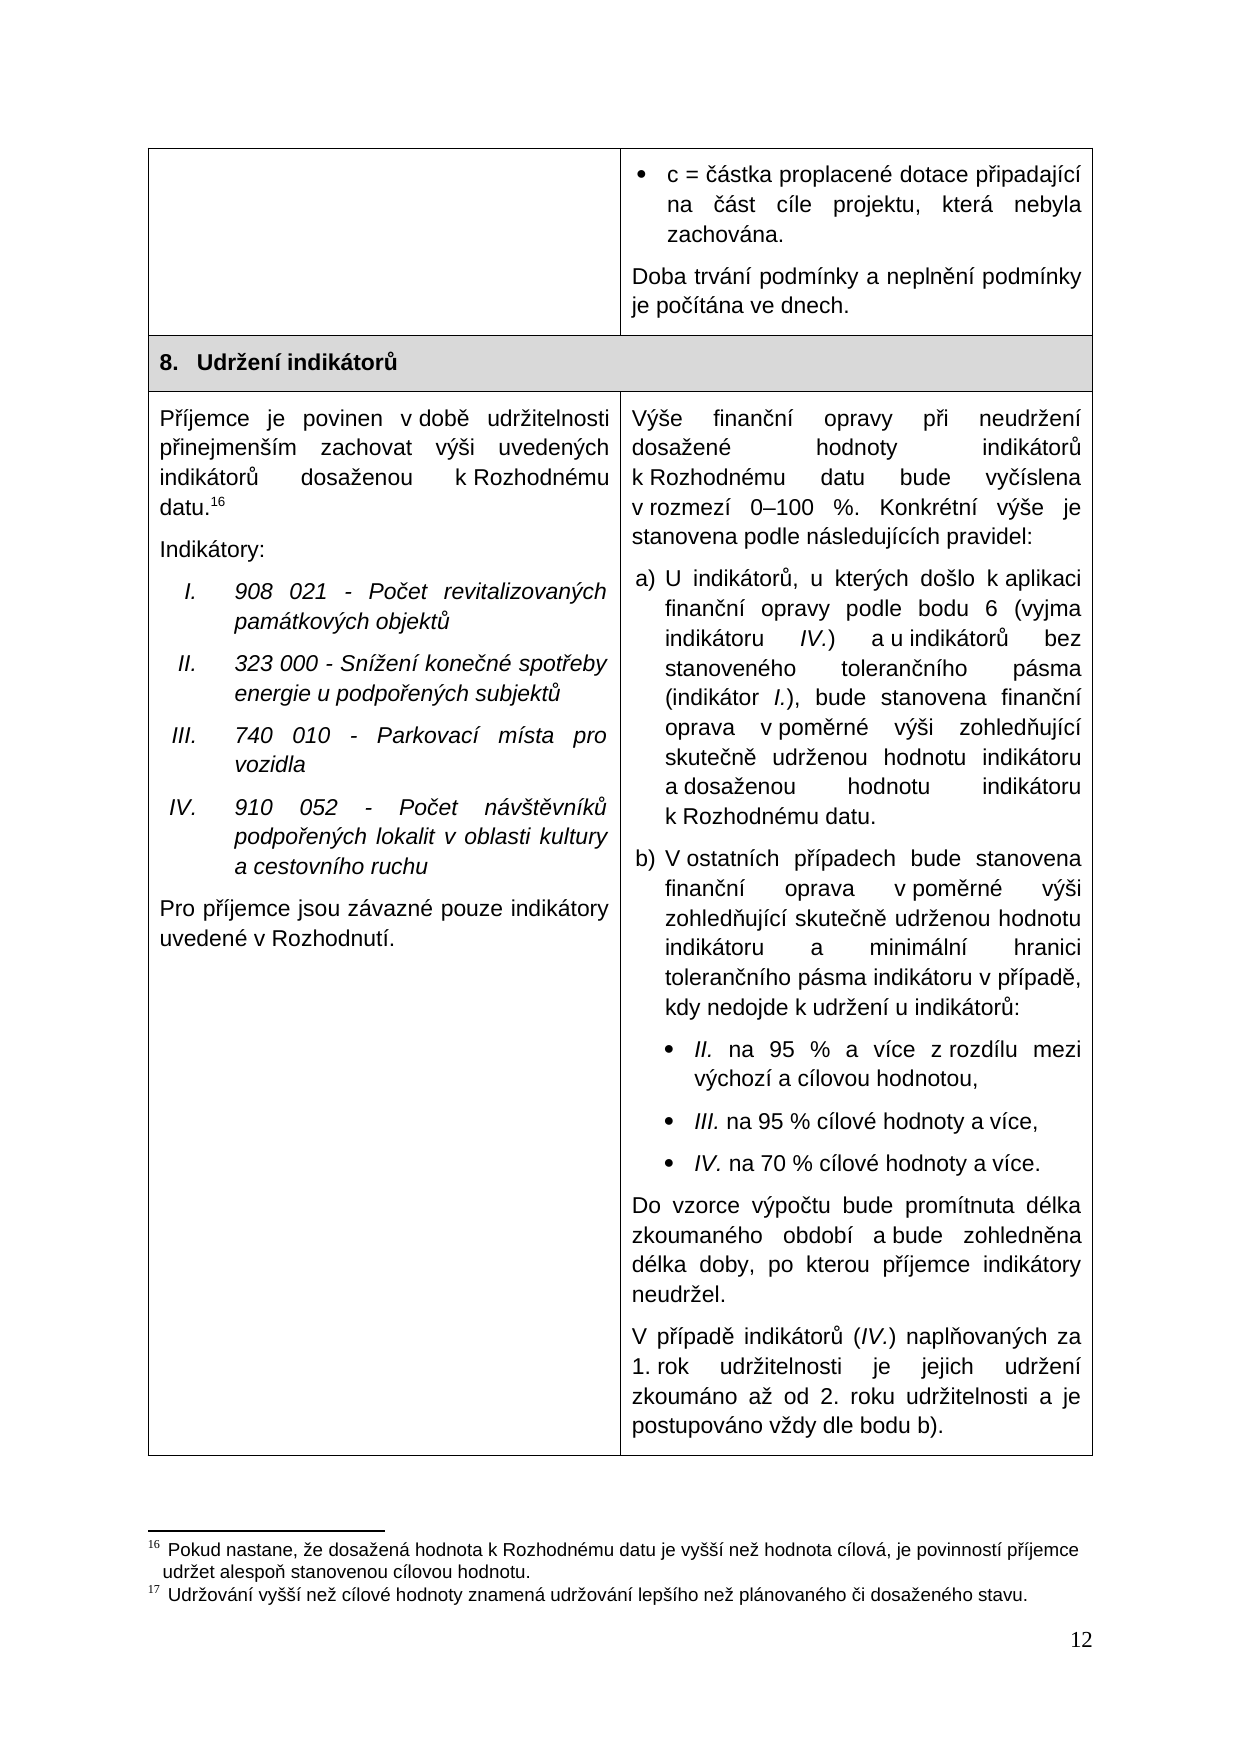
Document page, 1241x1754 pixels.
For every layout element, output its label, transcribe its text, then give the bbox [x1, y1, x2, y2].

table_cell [621, 149, 1092, 335]
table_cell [149, 392, 620, 1454]
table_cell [621, 392, 1092, 1454]
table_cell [149, 149, 620, 335]
table_cell Udržení indikátorů [149, 336, 1092, 391]
